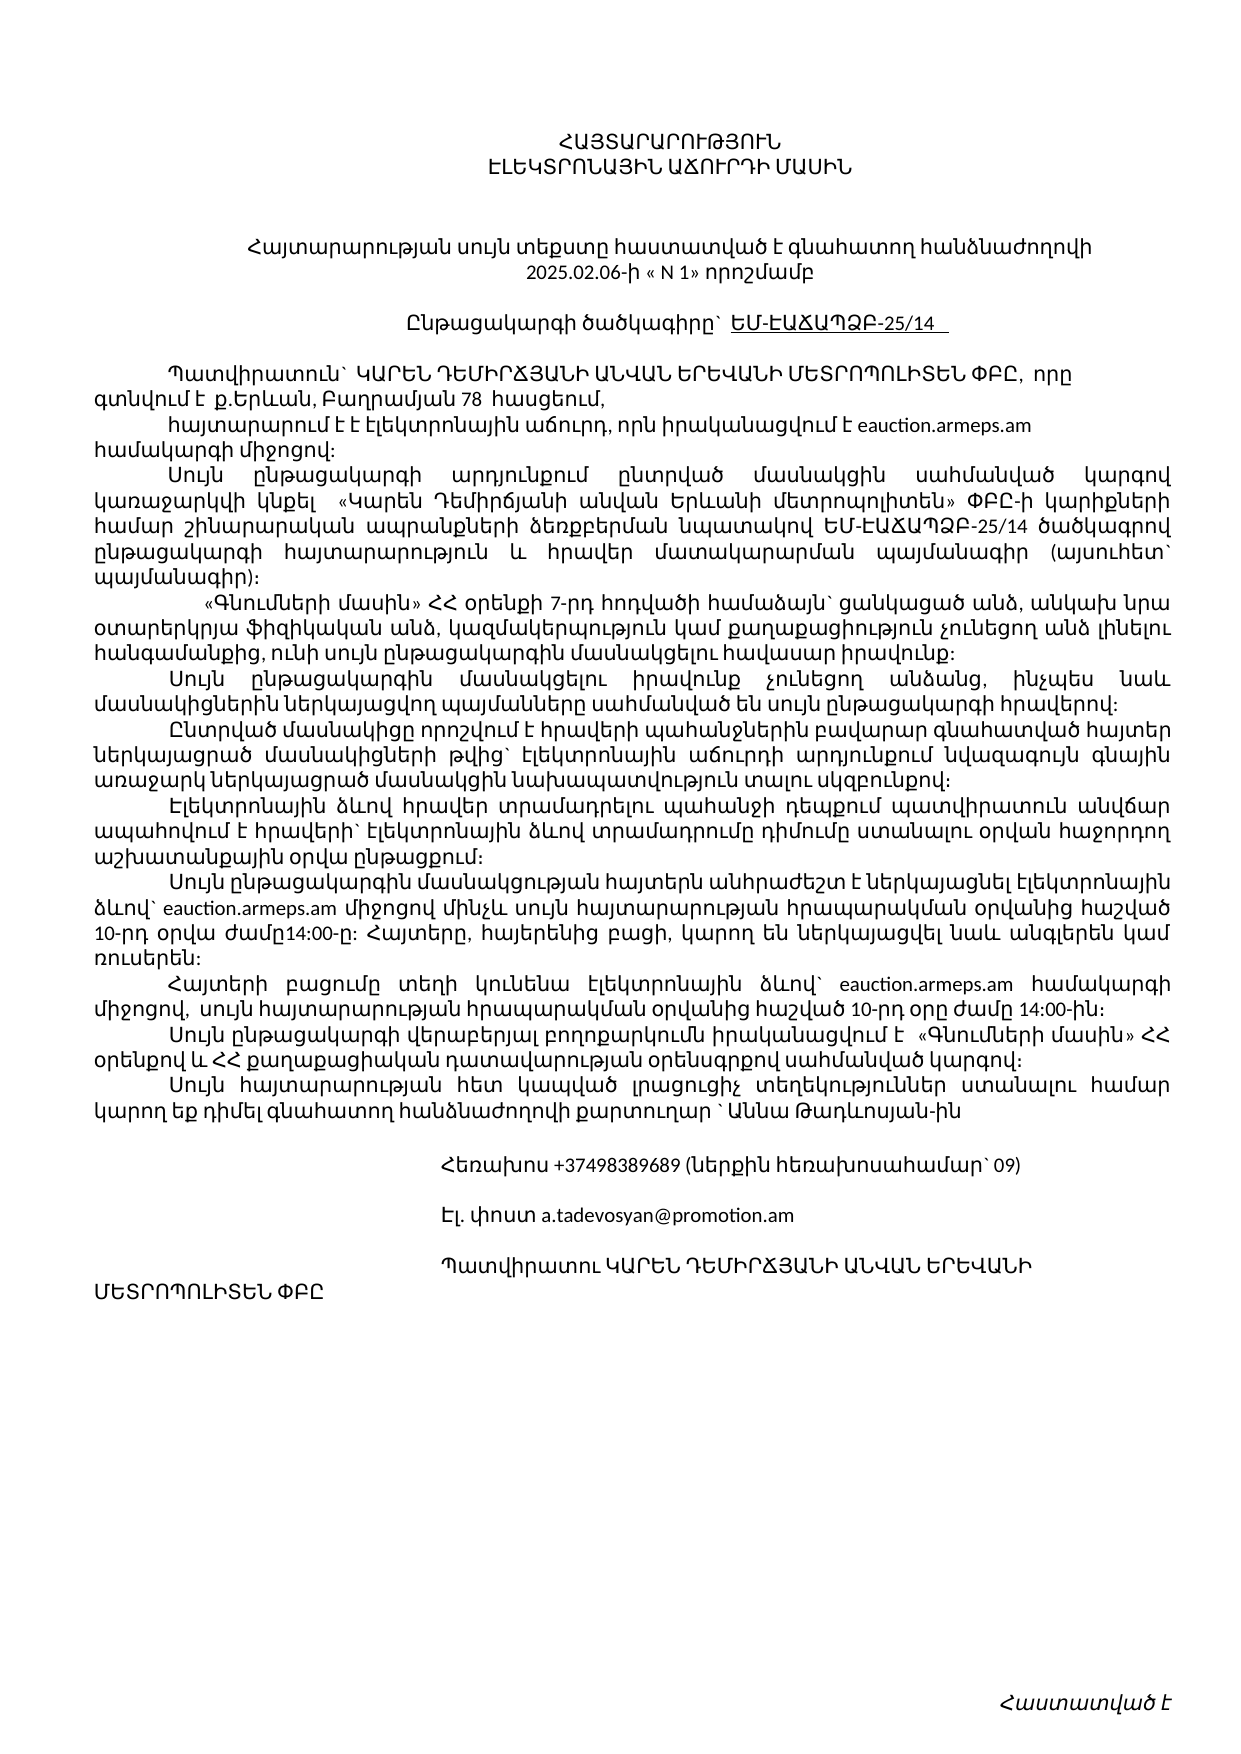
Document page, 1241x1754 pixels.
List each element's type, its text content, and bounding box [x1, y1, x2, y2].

text Սույն հայտարարության հետ կապված լրացուցիչ տեղեկություններ ստանալու համար կարող եք դիմել գնահատող հանձնաժողովի քարտուղար ` Աննա Թադևոսյան-ին [94, 1073, 1171, 1123]
text «Գնումների մասին» ՀՀ օրենքի 7-րդ հոդվածի համաձայն` ցանկացած անձ, անկախ նրա օտարերկրյա ֆիզիկական անձ, կազմակերպություն կամ քաղաքացիություն չունեցող անձ լինելու հանգամանքից, ունի սույն ընթացակարգին մասնակցելու հավասար իրավունք: [94, 590, 1171, 666]
text Հաստատված է [94, 1690, 1171, 1716]
text Սույն ընթացակարգի վերաբերյալ բողոքարկումն իրականացվում է «Գնումների մասին» ՀՀ օրենքով և ՀՀ քաղաքացիական դատավարության օրենսգրքով սահմանված կարգով։ [94, 1022, 1171, 1073]
text Սույն ընթացակարգին մասնակցության հայտերն անհրաժեշտ է ներկայացնել էլեկտրոնային ձևով` eauction.armeps.am միջոցով մինչև սույն հայտարարության հրապարակման օրվանից հաշված 10-րդ օրվա ժամը14:00-ը: Հայտերը, հայերենից բացի, կարող են ներկայացվել նաև անգլերեն կամ ռուսերեն: [94, 869, 1171, 971]
text Էլեկտրոնային ձևով հրավեր տրամադրելու պահանջի դեպքում պատվիրատուն անվճար ապահովում է հրավերի` էլեկտրոնային ձևով տրամադրումը դիմումը ստանալու օրվան հաջորդող աշխատանքային օրվա ընթացքում։ [94, 793, 1171, 869]
text Սույն ընթացակարգի արդյունքում ընտրված մասնակցին սահմանված կարգով կառաջարկվի կնքել «Կարեն Դեմիրճյանի անվան Երևանի մետրոպոլիտեն» ՓԲԸ-ի կարիքների համար շինարարական ապրանքների ձեռքբերման նպատակով ԵՄ-ԷԱՃԱՊՁԲ-25/14 ծածկագրով ընթացակարգի հայտարարություն և հրավեր մատակարարման պայմանագիր (այսուհետ` պայմանագիր)։ [94, 463, 1171, 590]
text 2025.02.06 -ի « N 1» որոշմամբ [94, 259, 1171, 285]
text Ընթացակարգի ծածկագիրը` ԵՄ-ԷԱՃԱՊՁԲ-25/14 [94, 310, 1171, 336]
text Հայտերի բացումը տեղի կունենա էլեկտրոնային ձևով` eauction.armeps.am համակարգի միջոցով, սույն հայտարարության հրապարակման օրվանից հաշված 10-րդ օրը ժամը 14:00-ին։ [94, 971, 1171, 1022]
text Սույն ընթացակարգին մասնակցելու իրավունք չունեցող անձանց, ինչպես նաև մասնակիցներին ներկայացվող պայմանները սահմանված են սույն ընթացակարգի հրավերով: [94, 666, 1171, 717]
text ԷԼԵԿՏՐՈՆԱՅԻՆ ԱՃՈՒՐԴԻ ՄԱՍԻՆ [94, 154, 1171, 180]
text Էլ. փոստ a.tadevosyan@promotion.am [94, 1203, 1171, 1228]
text Հեռախոս +37498389689 (ներքին հեռախոսահամար` 09) [94, 1152, 1171, 1177]
text հայտարարում է է էլեկտրոնային աճուրդ, որն իրականացվում է eauction.armeps.am համակարգի միջոցով: [94, 412, 1171, 463]
text Հայտարարության սույն տեքստը հաստատված է գնահատող հանձնաժողովի [94, 234, 1171, 259]
text ՀԱՅՏԱՐԱՐՈՒԹՅՈՒՆ [94, 129, 1171, 154]
text Պատվիրատու ԿԱՐԵՆ ԴԵՄԻՐՃՅԱՆԻ ԱՆՎԱՆ ԵՐԵՎԱՆԻ ՄԵՏՐՈՊՈԼԻՏԵՆ ՓԲԸ [94, 1253, 1171, 1304]
text Ընտրված մասնակիցը որոշվում է հրավերի պահանջներին բավարար գնահատված հայտեր ներկայացրած մասնակիցների թվից` էլեկտրոնային աճուրդի արդյունքում նվազագույն գնային առաջարկ ներկայացրած մասնակցին նախապատվություն տալու սկզբունքով։ [94, 717, 1171, 793]
text Պատվիրատուն` ԿԱՐԵՆ ԴԵՄԻՐՃՅԱՆԻ ԱՆՎԱՆ ԵՐԵՎԱՆԻ ՄԵՏՐՈՊՈԼԻՏԵՆ ՓԲԸ, որը գտնվում է ք.Երևան, Բաղրամյան 78 հասցեում, [94, 361, 1171, 412]
